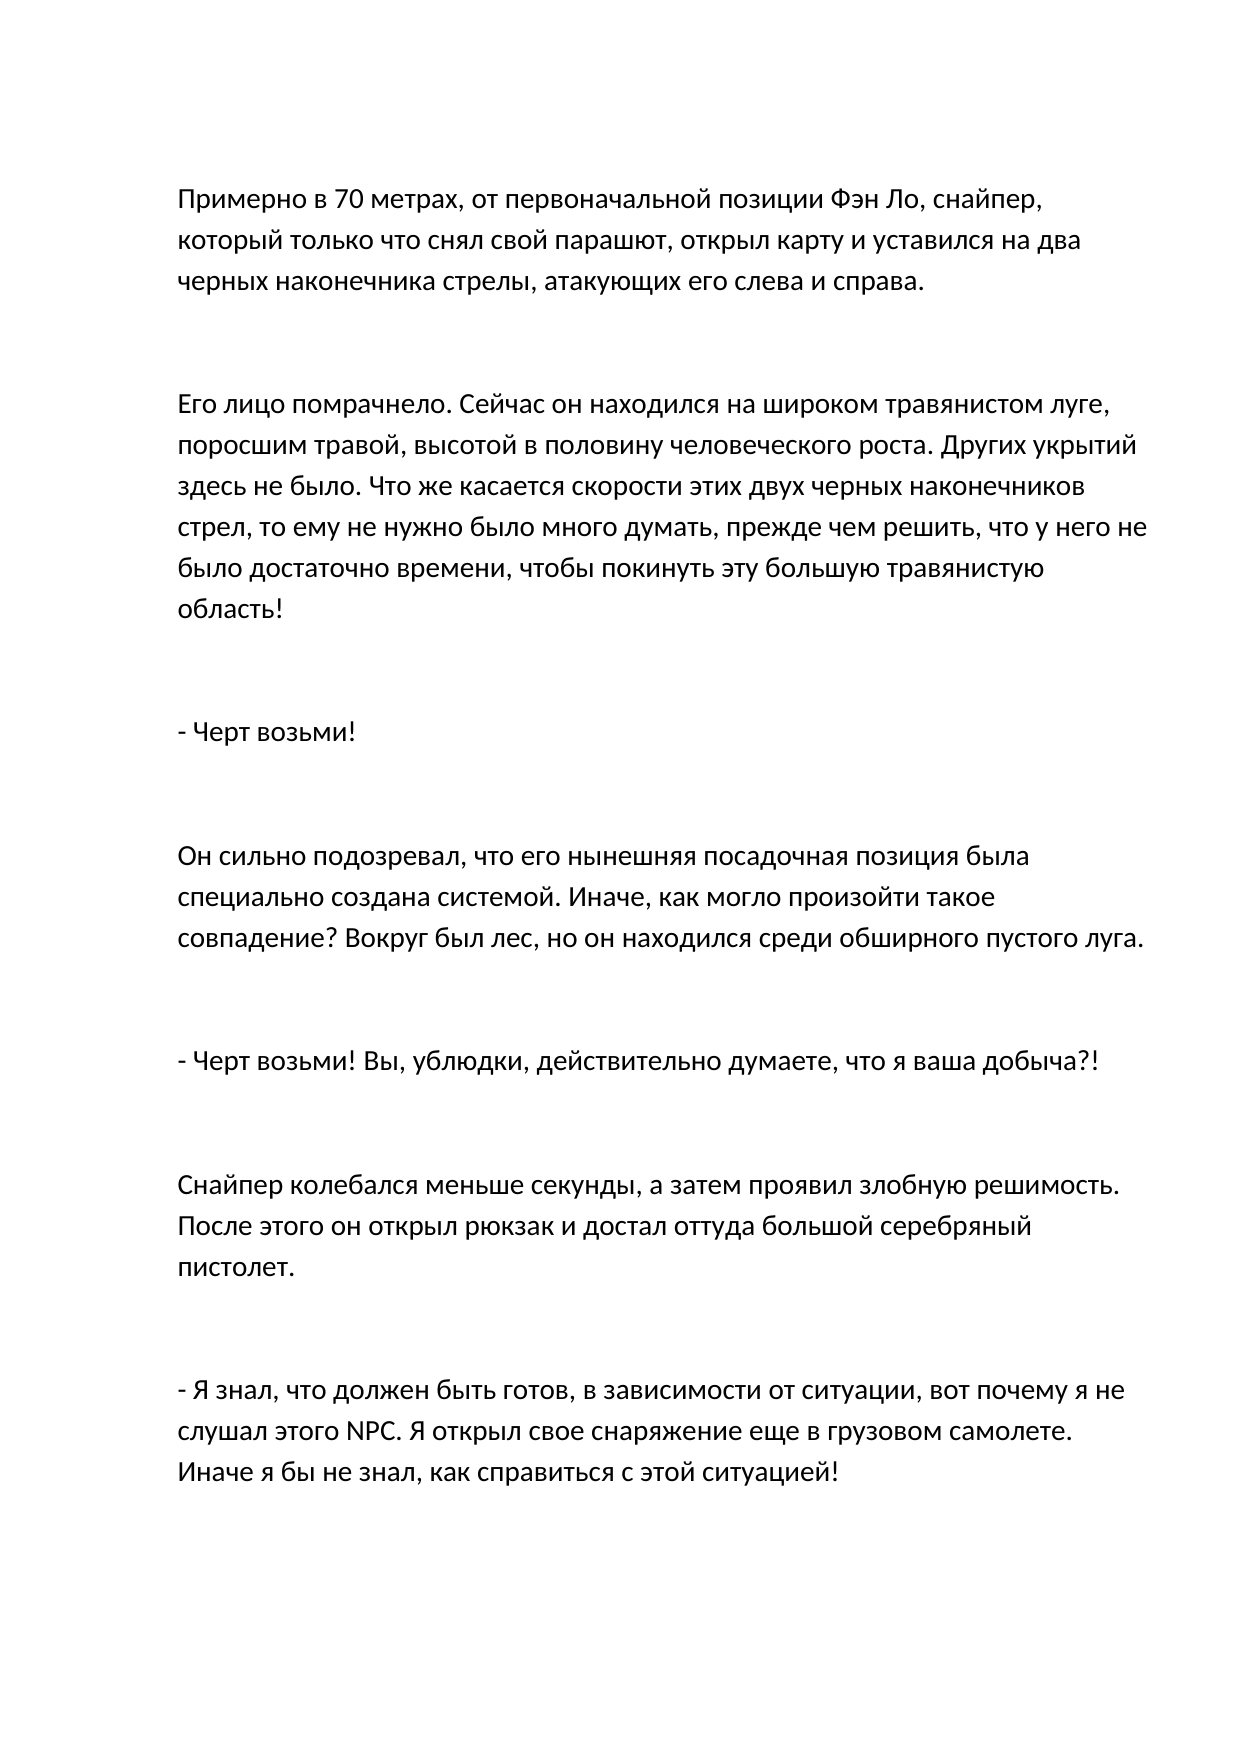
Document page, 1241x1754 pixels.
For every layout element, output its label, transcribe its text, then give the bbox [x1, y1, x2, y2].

text Примерно в 70 метрах, от первоначальной позиции Фэн Ло, снайпер, который только что снял свой парашют, открыл карту и уставился на два черных наконечника стрелы, атакующих его слева и справа. [177, 180, 1152, 297]
text - Черт возьми! Вы, ублюдки, действительно думаете, что я ваша добыча?! [177, 1042, 1152, 1078]
text Снайпер колебался меньше секунды, а затем проявил злобную решимость. После этого он открыл рюкзак и достал оттуда большой серебряный пистолет. [177, 1166, 1152, 1283]
text Он сильно подозревал, что его нынешняя посадочная позиция была специально создана системой. Иначе, как могло произойти такое совпадение? Вокруг был лес, но он находился среди обширного пустого луга. [177, 837, 1152, 954]
text - Черт возьми! [177, 713, 1152, 749]
text - Я знал, что должен быть готов, в зависимости от ситуации, вот почему я не слушал этого NPC. Я открыл свое снаряжение еще в грузовом самолете. Иначе я бы не знал, как справиться с этой ситуацией! [177, 1371, 1152, 1489]
text Его лицо помрачнело. Сейчас он находился на широком травянистом луге, поросшим травой, высотой в половину человеческого роста. Других укрытий здесь не было. Что же касается скорости этих двух черных наконечников стрел, то ему не нужно было много думать, прежде чем решить, что у него не было достаточно времени, чтобы покинуть эту большую травянистую область! [177, 385, 1152, 626]
